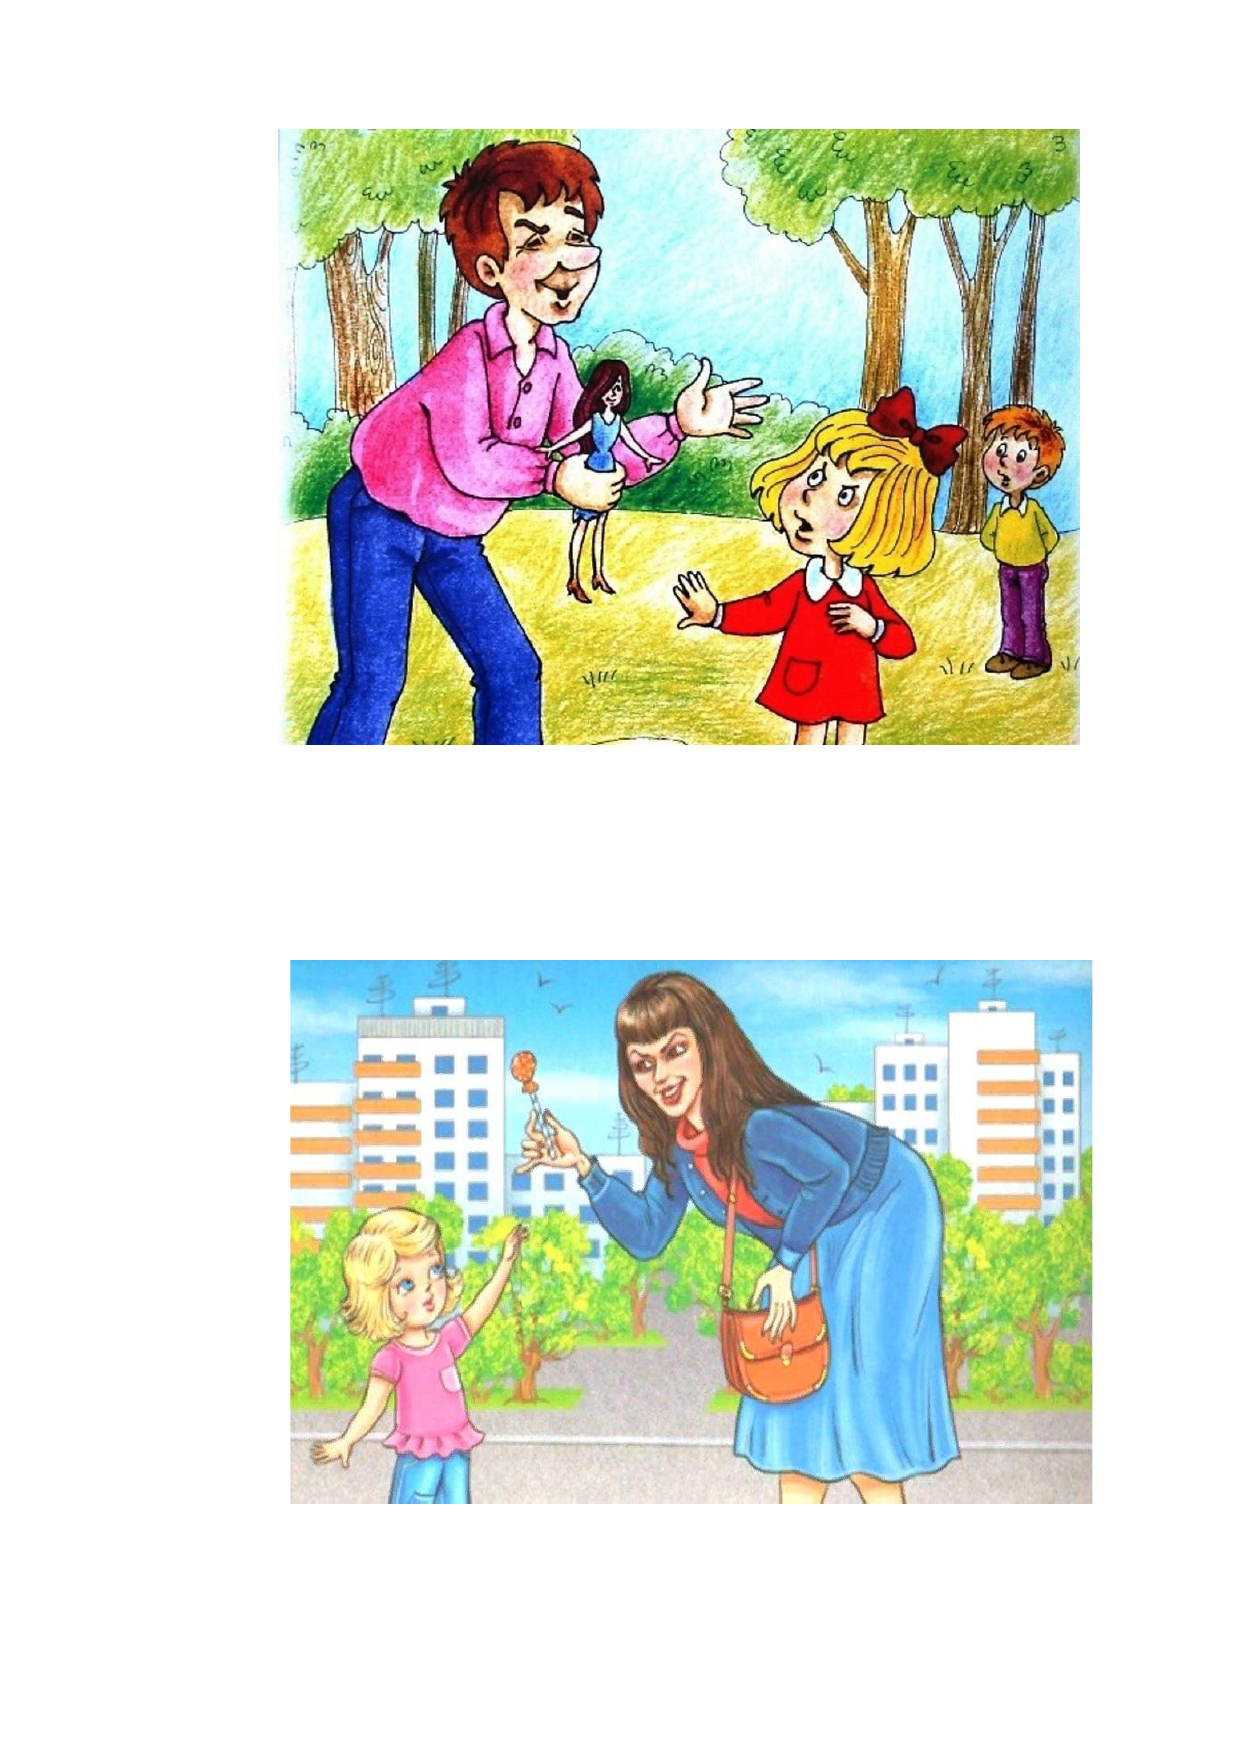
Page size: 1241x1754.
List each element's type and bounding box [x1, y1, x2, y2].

picture [278, 129, 1080, 745]
picture [290, 960, 1093, 1504]
